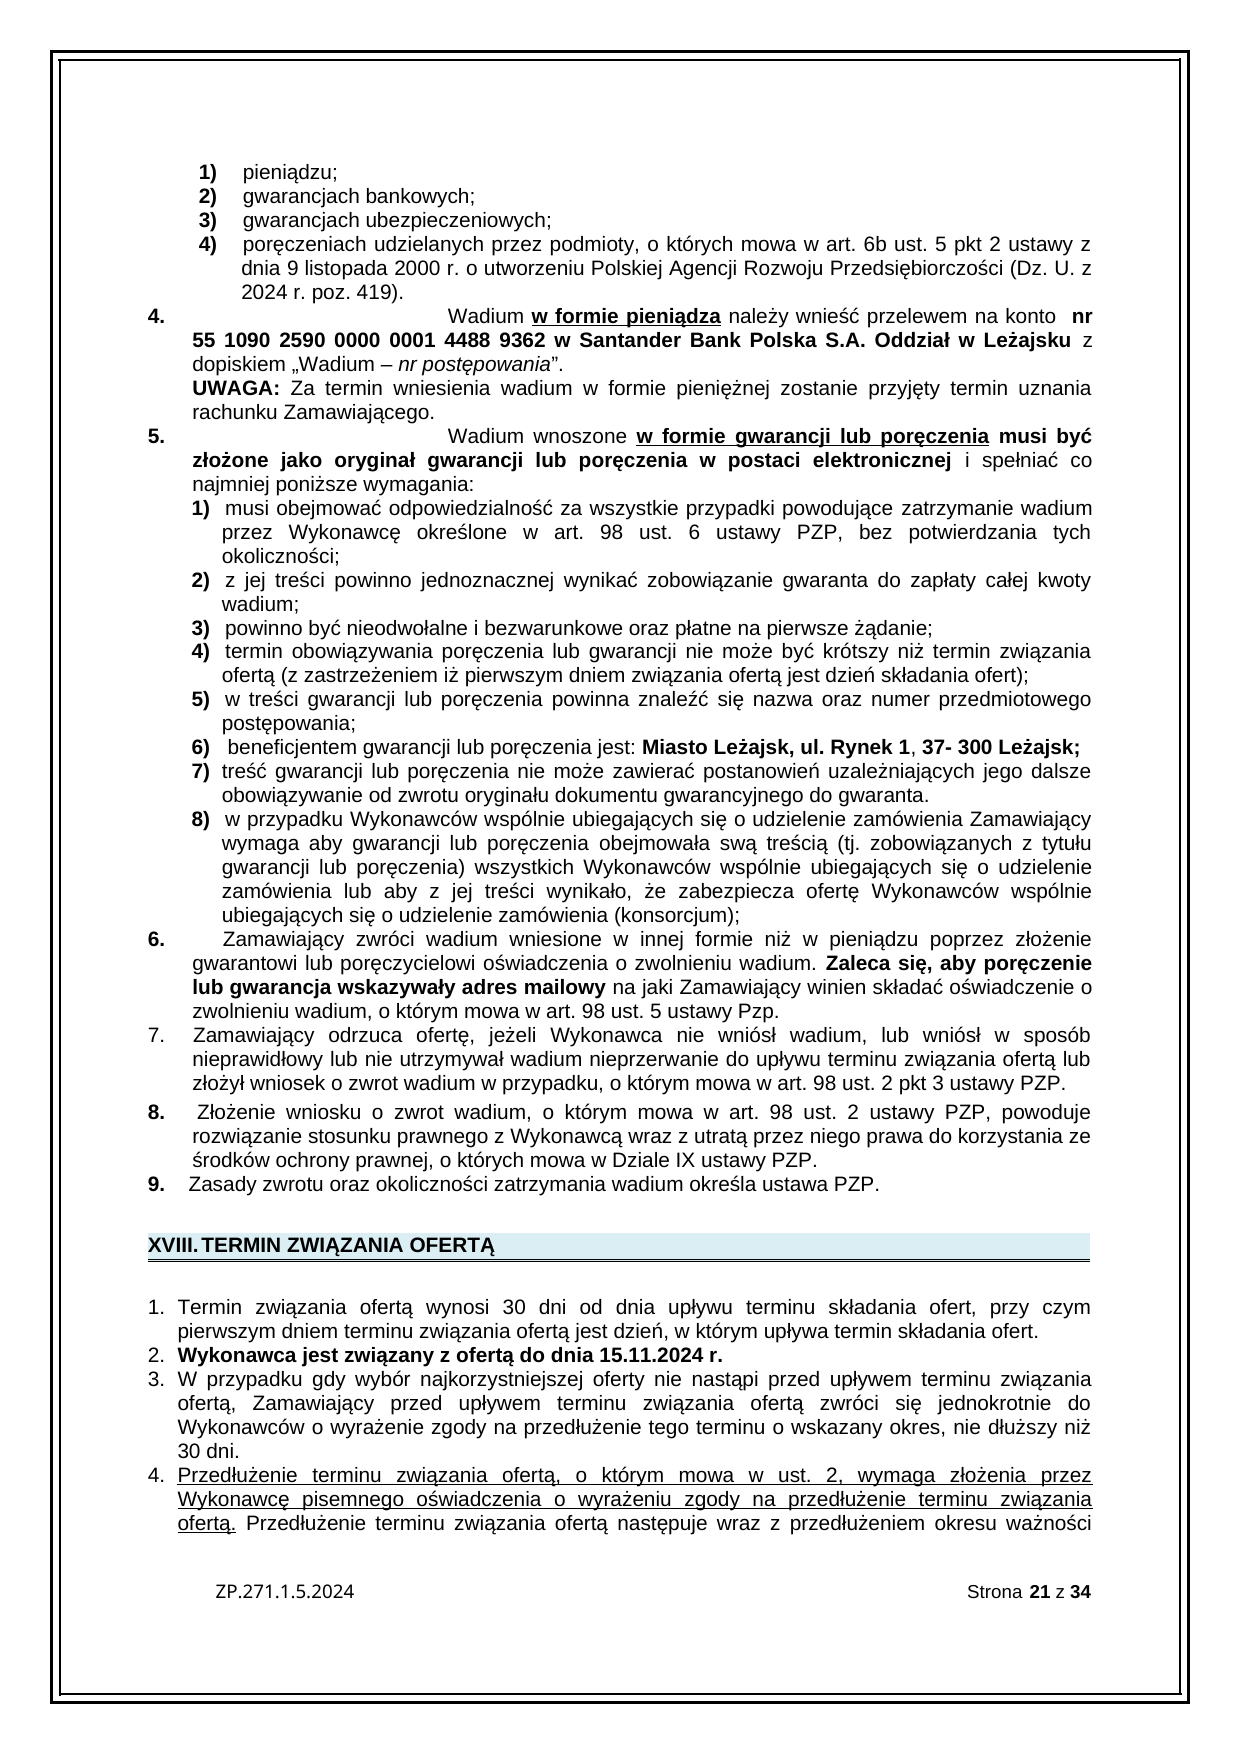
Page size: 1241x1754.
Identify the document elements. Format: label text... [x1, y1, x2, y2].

list w przypadku Wykonawców wspólnie ubiegających się o udzielenie zamówienia Zamawiający wymaga aby gwarancji lub poręczenia obejmowała swą treścią (tj. zobowiązanych z tytułu gwarancji lub poręczenia) wszystkich Wykonawców wspólnie ubiegających się o udzielenie zamówienia lub aby z jej treści wynikało, że zabezpiecza ofertę Wykonawców wspólnie ubiegających się o udzielenie zamówienia (konsorcjum); [191, 807, 1092, 927]
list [148, 1463, 1092, 1534]
list musi obejmować odpowiedzialność za wszystkie przypadki powodujące zatrzymanie wadium przez Wykonawcę określone w art. 98 ust. 6 ustawy PZP, bez potwierdzania tych okoliczności; [191, 496, 1092, 567]
list Termin związania ofertą wynosi 30 dni od dnia upływu terminu składania ofert, przy czym pierwszym dniem terminu związania ofertą jest dzień, w którym upływa termin składania ofert. [148, 1295, 1092, 1343]
list poręczeniach udzielanych przez podmioty, o których mowa w art. 6b ust. 5 pkt 2 ustawy z dnia 9 listopada 2000 r. o utworzeniu Polskiej Agencji Rozwoju Przedsiębiorczości (Dz. U. z 2024 r. poz. 419). [198, 232, 1092, 304]
text 7. Zamawiający odrzuca ofertę, jeżeli Wykonawca nie wniósł wadium, lub wniósł w sposób nieprawidłowy lub nie utrzymywał wadium nieprzerwanie do upływu terminu związania ofertą lub złożył wniosek o zwrot wadium w przypadku, o którym mowa w art. 98 ust. 2 pkt 3 ustawy PZP. [148, 1023, 1092, 1094]
list Wykonawca jest związany z ofertą do dnia 15.11.2024 r. [148, 1343, 1092, 1367]
list Wadium wnoszone w formie gwarancji lub poręczenia musi być złożone jako oryginał gwarancji lub poręczenia w postaci elektronicznej i spełniać co najmniej poniższe wymagania: [148, 424, 1092, 496]
list termin obowiązywania poręczenia lub gwarancji nie może być krótszy niż termin związania ofertą (z zastrzeżeniem iż pierwszym dniem związania ofertą jest dzień składania ofert); [191, 639, 1092, 687]
list powinno być nieodwołalne i bezwarunkowe oraz płatne na pierwsze żądanie; [191, 615, 1092, 639]
list beneficjentem gwarancji lub poręczenia jest: Miasto Leżajsk, ul. Rynek 1, 37- 300 Leżajsk; [191, 735, 1092, 759]
text 9. Zasady zwrotu oraz okoliczności zatrzymania wadium określa ustawa PZP. [148, 1171, 1092, 1195]
list z jej treści powinno jednoznacznej wynikać zobowiązanie gwaranta do zapłaty całej kwoty wadium; [191, 567, 1092, 615]
list gwarancjach bankowych; [198, 184, 1092, 208]
list treść gwarancji lub poręczenia nie może zawierać postanowień uzależniających jego dalsze obowiązywanie od zwrotu oryginału dokumentu gwarancyjnego do gwaranta. [191, 759, 1092, 807]
list pieniądzu; [198, 160, 1092, 184]
list W przypadku gdy wybór najkorzystniejszej oferty nie nastąpi przed upływem terminu związania ofertą, Zamawiający przed upływem terminu związania ofertą zwróci się jednokrotnie do Wykonawców o wyrażenie zgody na przedłużenie tego terminu o wskazany okres, nie dłuższy niż 30 dni. [148, 1367, 1092, 1463]
list TERMIN ZWIĄZANIA OFERTĄ [148, 1233, 1090, 1259]
list w treści gwarancji lub poręczenia powinna znaleźć się nazwa oraz numer przedmiotowego postępowania; [191, 687, 1092, 735]
text UWAGA: Za termin wniesienia wadium w formie pieniężnej zostanie przyjęty termin uznania rachunku Zamawiającego. [192, 376, 1092, 424]
text 8. Złożenie wniosku o zwrot wadium, o którym mowa w art. 98 ust. 2 ustawy PZP, powoduje rozwiązanie stosunku prawnego z Wykonawcą wraz z utratą przez niego prawa do korzystania ze środków ochrony prawnej, o których mowa w Dziale IX ustawy PZP. [148, 1099, 1092, 1171]
text 6. Zamawiający zwróci wadium wniesione w innej formie niż w pieniądzu poprzez złożenie gwarantowi lub poręczycielowi oświadczenia o zwolnieniu wadium. Zaleca się, aby poręczenie lub gwarancja wskazywały adres mailowy na jaki Zamawiający winien składać oświadczenie o zwolnieniu wadium, o którym mowa w art. 98 ust. 5 ustawy Pzp. [148, 927, 1092, 1023]
list Wadium w formie pieniądza należy wnieść przelewem na konto nr 55 1090 2590 0000 0001 4488 9362 w Santander Bank Polska S.A. Oddział w Leżajsku z dopiskiem „Wadium – nr postępowania”. [148, 304, 1092, 376]
list gwarancjach ubezpieczeniowych; [198, 208, 1092, 232]
